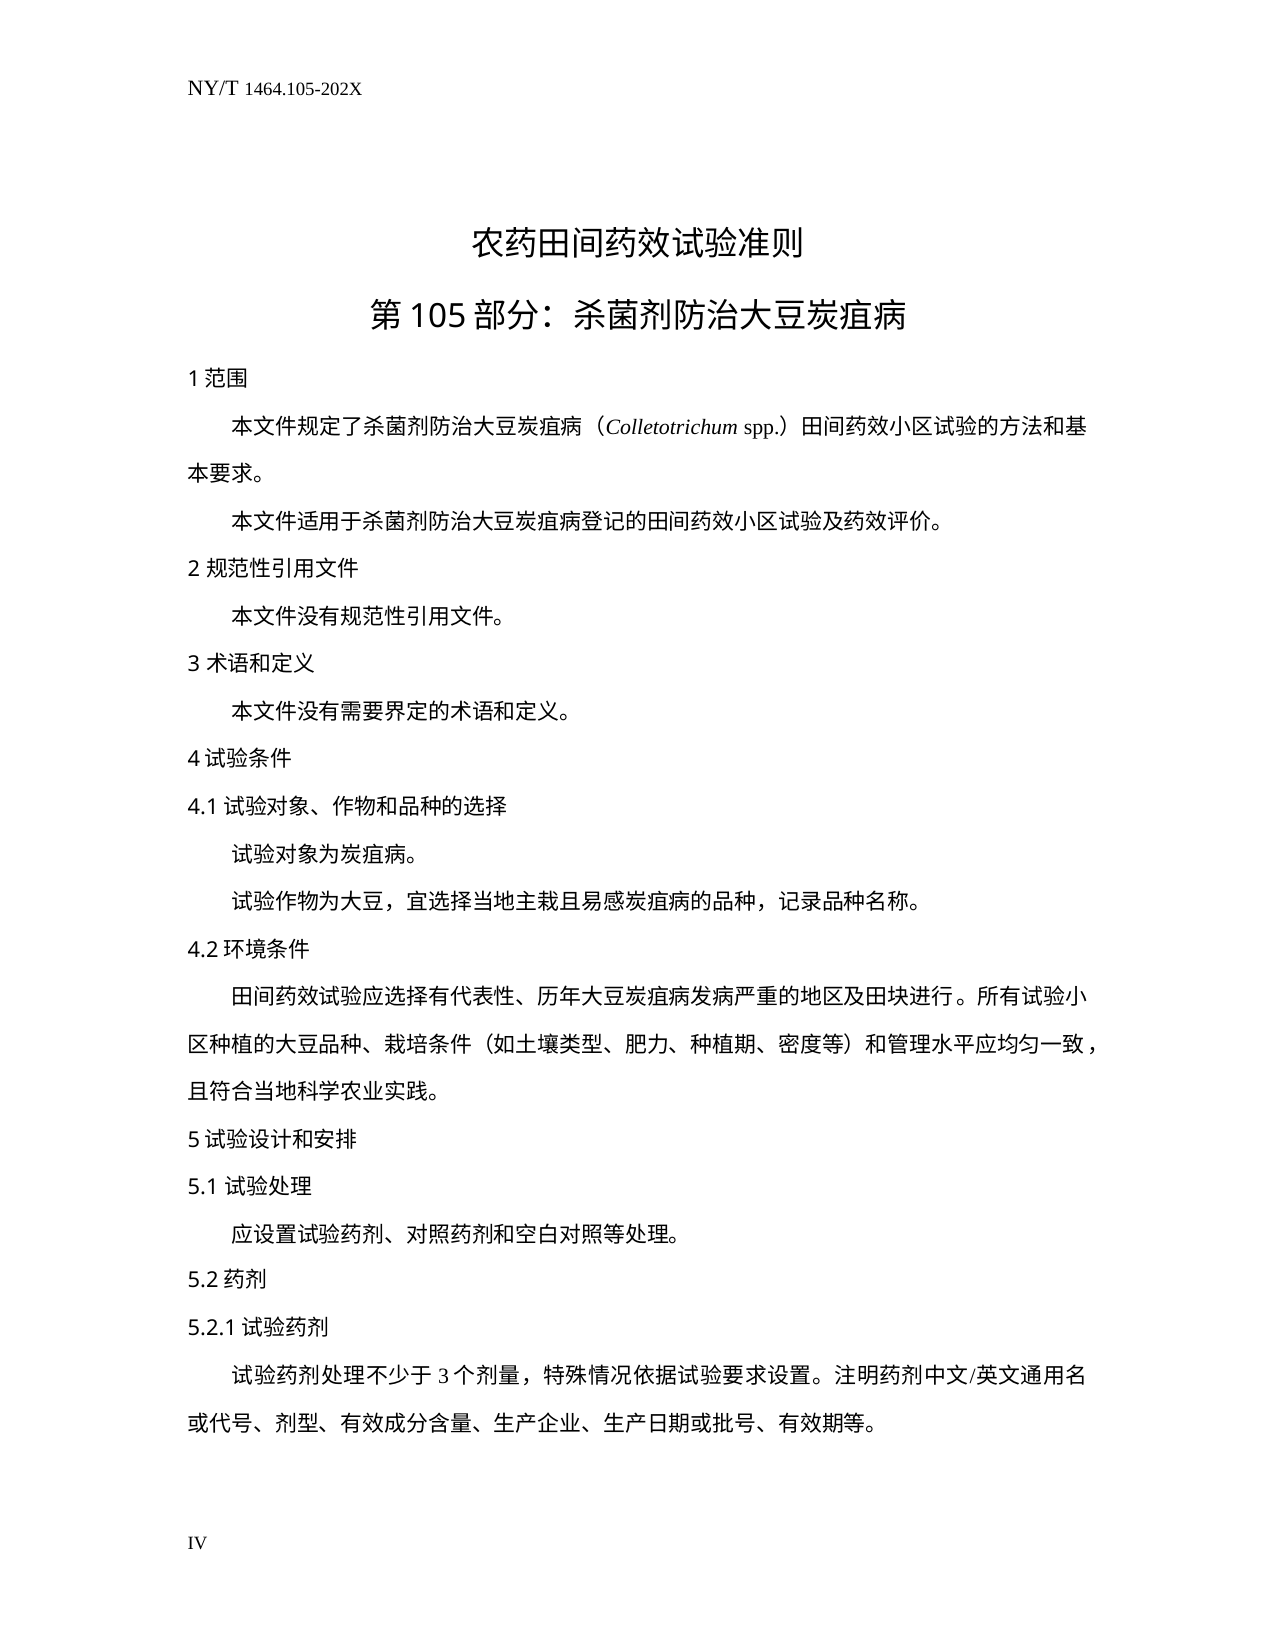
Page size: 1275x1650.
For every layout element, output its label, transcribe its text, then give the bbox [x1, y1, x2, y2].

text 4试验条件 [187, 741, 1087, 773]
text 第105部分：杀菌剂防治大豆炭疽病 [187, 288, 1087, 337]
text 本文件规定了杀菌剂防治大豆炭疽病（Colletotrichum spp.）田间药效小区试验的方法和基本要求。 [187, 409, 1087, 488]
text 田间药效试验应选择有代表性、历年大豆炭疽病发病严重的地区及田块进行。所有试验小区种植的大豆品种、栽培条件（如土壤类型、肥力、种植期、密度等）和管理水平应均匀一致，且符合当地科学农业实践。 [187, 979, 1087, 1106]
text 5.2.1试验药剂 [187, 1309, 1087, 1341]
text 5.2药剂 [187, 1262, 1087, 1294]
text 4.2环境条件 [187, 932, 1087, 963]
text 本文件适用于杀菌剂防治大豆炭疽病登记的田间药效小区试验及药效评价。 [187, 504, 1087, 535]
text 本文件没有规范性引用文件。 [187, 599, 1087, 631]
text 1范围 [187, 361, 1087, 393]
text 5.1 试验处理 [187, 1169, 1087, 1201]
text 4.1试验对象、作物和品种的选择 [187, 789, 1087, 821]
text 试验作物为大豆，宜选择当地主栽且易感炭疽病的品种，记录品种名称。 [187, 884, 1087, 916]
text 5试验设计和安排 [187, 1122, 1087, 1153]
text 应设置试验药剂、对照药剂和空白对照等处理。 [187, 1217, 1087, 1249]
text 本文件没有需要界定的术语和定义。 [187, 694, 1087, 726]
text 试验药剂处理不少于3个剂量，特殊情况依据试验要求设置。注明药剂中文/英文通用名或代号、剂型、有效成分含量、生产企业、生产日期或批号、有效期等。 [187, 1357, 1087, 1438]
text 2 规范性引用文件 [187, 551, 1087, 583]
text 试验对象为炭疽病。 [187, 837, 1087, 868]
text 3 术语和定义 [187, 646, 1087, 678]
list 农药田间药效试验准则 [187, 216, 1087, 264]
